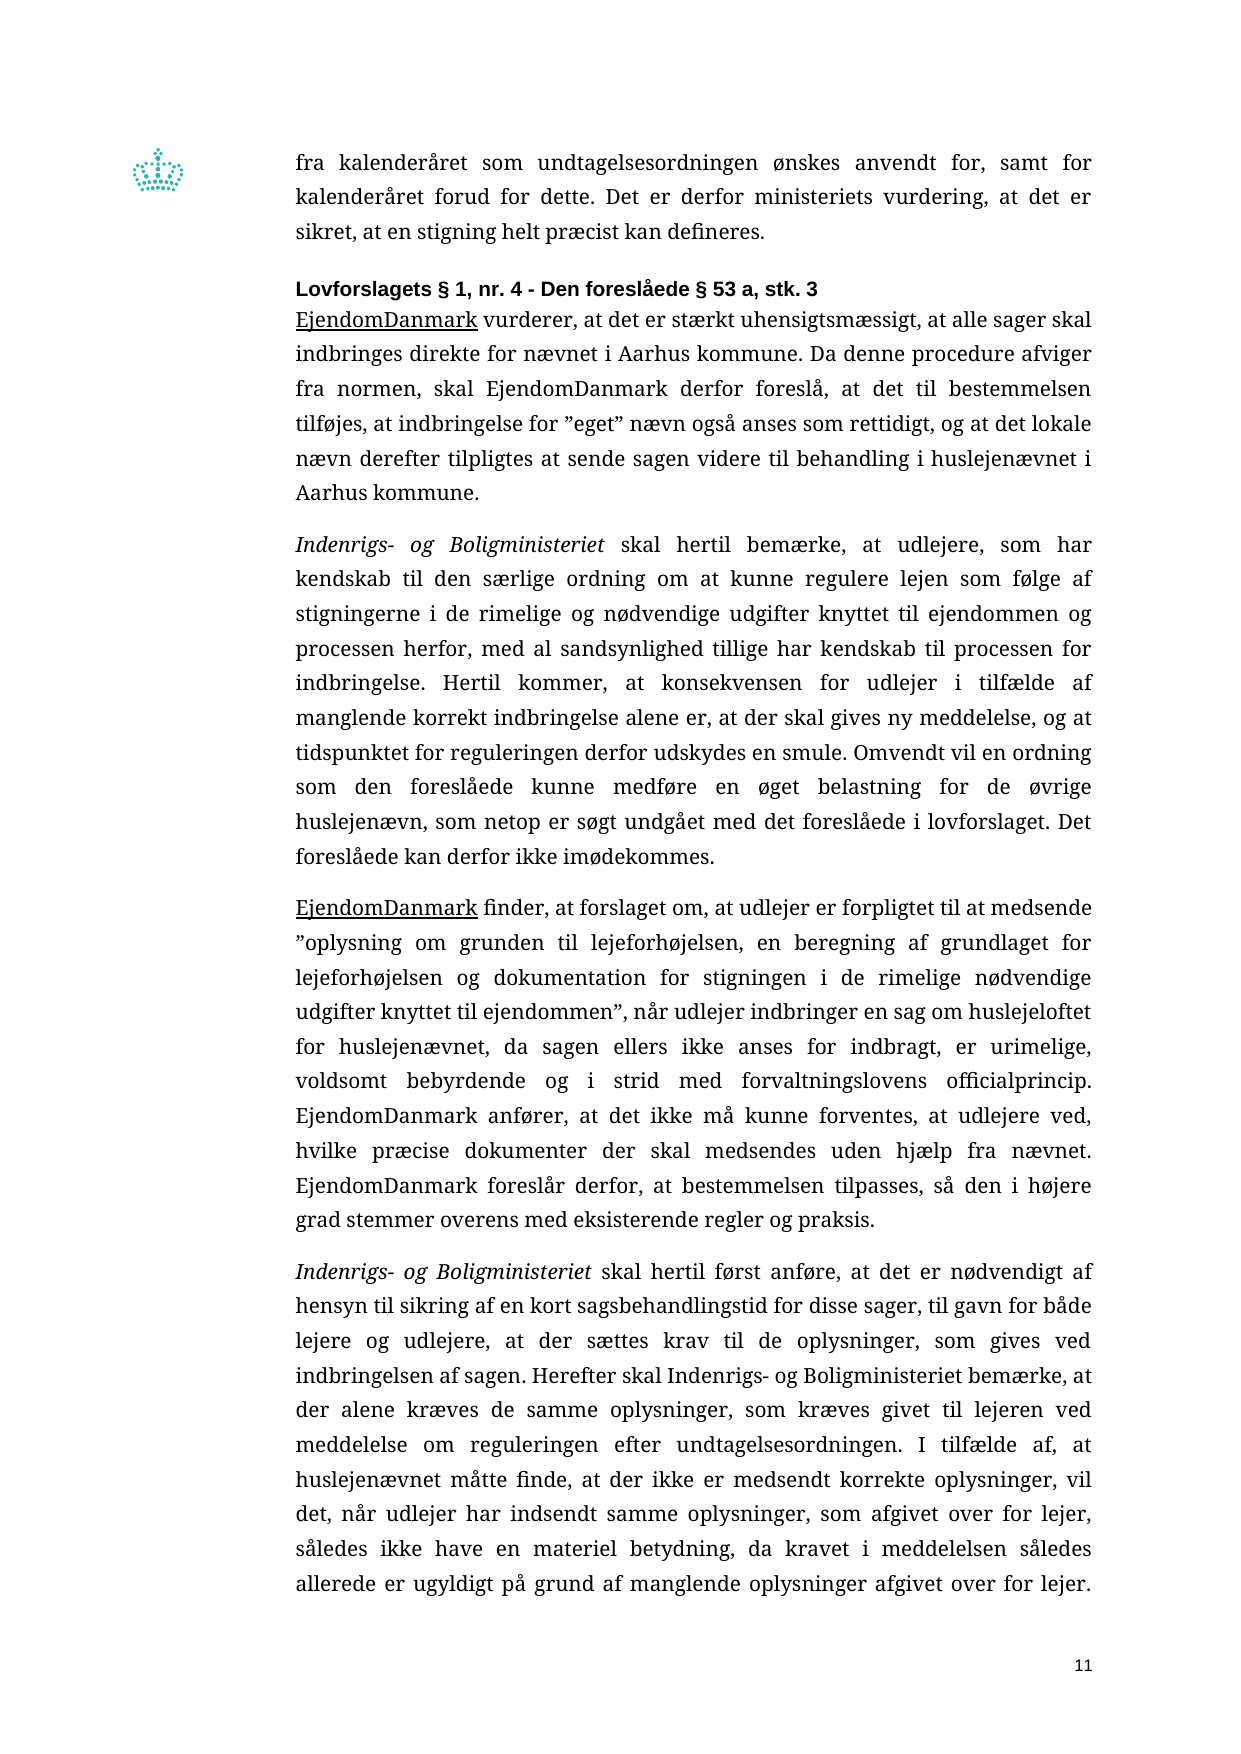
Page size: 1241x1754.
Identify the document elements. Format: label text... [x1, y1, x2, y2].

text Indenrigs- og Boligministeriet skal hertil bemærke, at udlejere, som har kendskab til den særlige ordning om at kunne regulere lejen som følge af stigningerne i de rimelige og nødvendige udgifter knyttet til ejendommen og processen herfor, med al sandsynlighed tillige har kendskab til processen for indbringelse. Hertil kommer, at konsekvensen for udlejer i tilfælde af manglende korrekt indbringelse alene er, at der skal gives ny meddelelse, og at tidspunktet for reguleringen derfor udskydes en smule. Omvendt vil en ordning som den foreslåede kunne medføre en øget belastning for de øvrige huslejenævn, som netop er søgt undgået med det foreslåede i lovforslaget. Det foreslåede kan derfor ikke imødekommes. [295, 530, 1092, 870]
subtitle Lovforslagets § 1, nr. 4 - Den foreslåede § 53 a, stk. 3 [295, 277, 1092, 301]
text EjendomDanmark finder, at forslaget om, at udlejer er forpligtet til at medsende ”oplysning om grunden til lejeforhøjelsen, en beregning af grundlaget for lejeforhøjelsen og dokumentation for stigningen i de rimelige nødvendige udgifter knyttet til ejendommen”, når udlejer indbringer en sag om huslejeloftet for huslejenævnet, da sagen ellers ikke anses for indbragt, er urimelige, voldsomt bebyrdende og i strid med forvaltningslovens officialprincip. EjendomDanmark anfører, at det ikke må kunne forventes, at udlejere ved, hvilke præcise dokumenter der skal medsendes uden hjælp fra nævnet. EjendomDanmark foreslår derfor, at bestemmelsen tilpasses, så den i højere grad stemmer overens med eksisterende regler og praksis. [295, 893, 1092, 1234]
text EjendomDanmark vurderer, at det er stærkt uhensigtsmæssigt, at alle sager skal indbringes direkte for nævnet i Aarhus kommune. Da denne procedure afviger fra normen, skal EjendomDanmark derfor foreslå, at det til bestemmelsen tilføjes, at indbringelse for ”eget” nævn også anses som rettidigt, og at det lokale nævn derefter tilpligtes at sende sagen videre til behandling i huslejenævnet i Aarhus kommune. [295, 305, 1092, 507]
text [295, 148, 1092, 246]
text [295, 1257, 1092, 1597]
